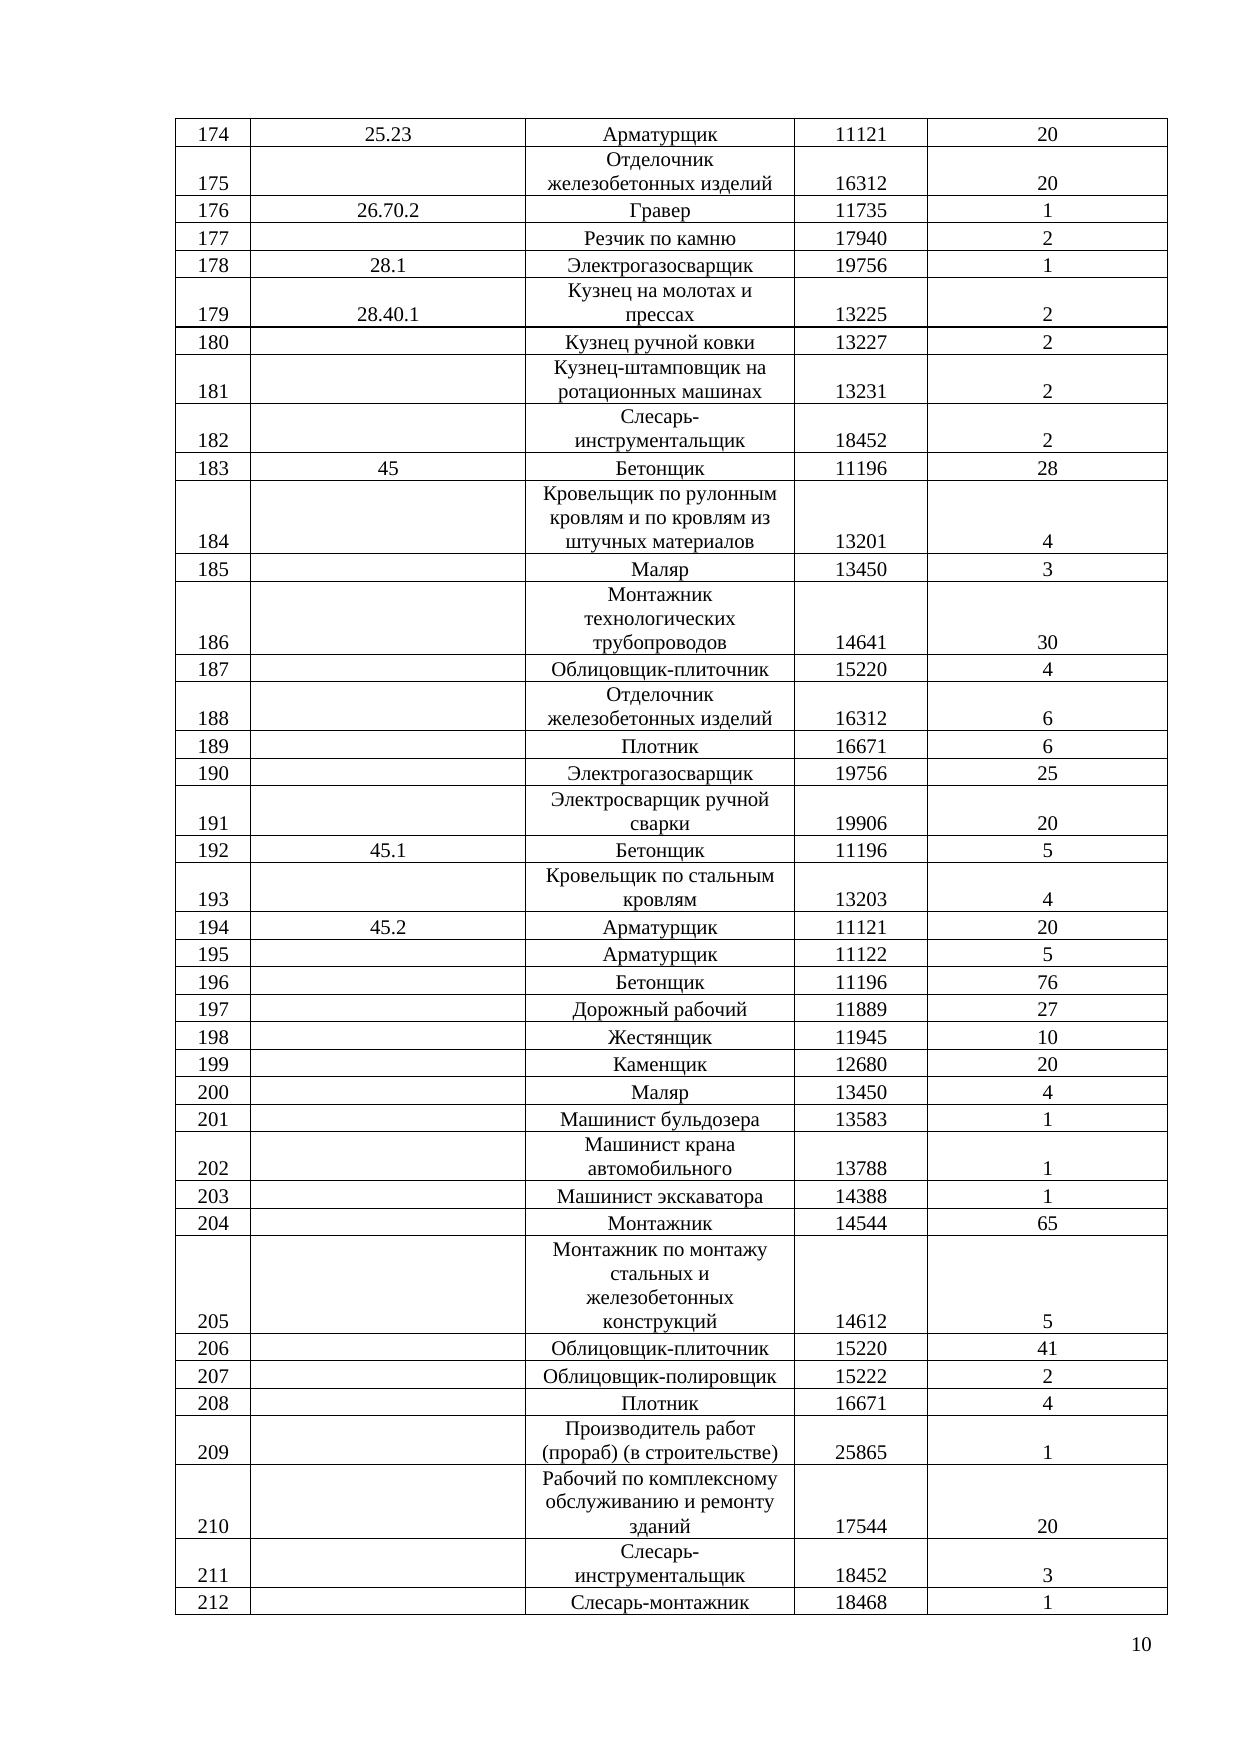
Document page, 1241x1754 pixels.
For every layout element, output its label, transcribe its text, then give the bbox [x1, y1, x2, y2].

table_cell 11196 [795, 967, 927, 994]
table_cell Отделочник железобетонных изделий [526, 682, 794, 730]
table_cell Машинист крана автомобильного [526, 1132, 794, 1180]
table_cell 4 [928, 1077, 1167, 1104]
table_cell 195 [176, 940, 250, 966]
table_cell 191 [176, 786, 250, 834]
table_cell 2 [928, 328, 1167, 354]
table_cell 197 [176, 995, 250, 1021]
table_cell 20 [928, 912, 1167, 939]
table_cell 14388 [795, 1181, 927, 1208]
table_cell Облицовщик-плиточник [526, 1334, 794, 1360]
table_cell 200 [176, 1077, 250, 1104]
table_cell 4 [928, 863, 1167, 911]
table_cell 2 [928, 278, 1167, 326]
table_cell Плотник [526, 1389, 794, 1415]
table_cell Монтажник [526, 1209, 794, 1235]
table_cell 199 [176, 1050, 250, 1076]
table_cell 15220 [795, 655, 927, 681]
table_cell Бетонщик [526, 967, 794, 994]
table_cell [251, 582, 525, 654]
table_cell [251, 1236, 525, 1333]
table_cell 3 [928, 554, 1167, 581]
table_cell 187 [176, 655, 250, 681]
table_cell Облицовщик-плиточник [526, 655, 794, 681]
table_cell 2 [928, 1361, 1167, 1388]
table_cell 180 [176, 328, 250, 354]
table_cell 13203 [795, 863, 927, 911]
table_cell Бетонщик [526, 453, 794, 480]
table_cell Плотник [526, 731, 794, 758]
table_cell 19756 [795, 759, 927, 785]
table_cell 1 [928, 196, 1167, 222]
table_cell 6 [928, 682, 1167, 730]
table_cell 13450 [795, 554, 927, 581]
table_cell 14544 [795, 1209, 927, 1235]
table_cell Дорожный рабочий [526, 995, 794, 1021]
table_cell 201 [176, 1105, 250, 1131]
table_cell 179 [176, 278, 250, 326]
table_cell 202 [176, 1132, 250, 1180]
table_cell 20 [928, 786, 1167, 834]
table_cell Кузнец на молотах и прессах [526, 278, 794, 326]
table_cell 183 [176, 453, 250, 480]
table_cell 211 [176, 1539, 250, 1587]
table_cell Арматурщик [526, 119, 794, 146]
table_cell 30 [928, 582, 1167, 654]
table_cell Бетонщик [526, 836, 794, 862]
table_cell 190 [176, 759, 250, 785]
table_cell 28.40.1 [251, 278, 525, 326]
table_cell 11945 [795, 1022, 927, 1049]
table_cell Слесарь-инструментальщик [526, 404, 794, 452]
table_cell 6 [928, 731, 1167, 758]
table_cell 196 [176, 967, 250, 994]
table_cell [251, 1105, 525, 1131]
table_cell [251, 1209, 525, 1235]
table_cell 177 [176, 223, 250, 250]
table_cell Машинист экскаватора [526, 1181, 794, 1208]
table_cell 210 [176, 1465, 250, 1538]
table_cell 186 [176, 582, 250, 654]
table_cell 5 [928, 940, 1167, 966]
table_cell [251, 1022, 525, 1049]
table_cell 4 [928, 655, 1167, 681]
table_cell Машинист бульдозера [526, 1105, 794, 1131]
table_cell Резчик по камню [526, 223, 794, 250]
table_cell 19906 [795, 786, 927, 834]
table_cell 14641 [795, 582, 927, 654]
table_cell Монтажник технологических трубопроводов [526, 582, 794, 654]
table_cell [251, 1050, 525, 1076]
table_cell 1 [928, 1105, 1167, 1131]
table_cell 17544 [795, 1465, 927, 1538]
table_cell Электросварщик ручной сварки [526, 786, 794, 834]
table_cell 5 [928, 836, 1167, 862]
table_cell 20 [928, 1465, 1167, 1538]
table_cell 13450 [795, 1077, 927, 1104]
table_cell 178 [176, 251, 250, 277]
table_cell 17940 [795, 223, 927, 250]
table_cell 185 [176, 554, 250, 581]
table_cell Облицовщик-полировщик [526, 1361, 794, 1388]
table_cell 182 [176, 404, 250, 452]
table_cell [251, 759, 525, 785]
table_cell 2 [928, 355, 1167, 403]
table_cell 198 [176, 1022, 250, 1049]
table_cell [251, 328, 525, 354]
table_cell Кровельщик по стальным кровлям [526, 863, 794, 911]
table_cell 15220 [795, 1334, 927, 1360]
table_cell 3 [928, 1539, 1167, 1587]
table_cell 206 [176, 1334, 250, 1360]
table_cell 11196 [795, 453, 927, 480]
table_cell 175 [176, 147, 250, 195]
table_cell 184 [176, 481, 250, 553]
table_cell Кузнец ручной ковки [526, 328, 794, 354]
table_cell 18468 [795, 1588, 927, 1614]
table_cell Кузнец-штамповщик на ротационных машинах [526, 355, 794, 403]
table_cell [251, 731, 525, 758]
table_cell 1 [928, 1181, 1167, 1208]
table_cell 16312 [795, 682, 927, 730]
table_cell Электрогазосварщик [526, 251, 794, 277]
table_cell Электрогазосварщик [526, 759, 794, 785]
table_cell 25.23 [251, 119, 525, 146]
table_cell 18452 [795, 1539, 927, 1587]
table_cell 25865 [795, 1416, 927, 1464]
table_cell 16312 [795, 147, 927, 195]
table_cell [251, 682, 525, 730]
table_cell 13583 [795, 1105, 927, 1131]
table_cell 2 [928, 404, 1167, 452]
table_cell 28 [928, 453, 1167, 480]
table_cell 13788 [795, 1132, 927, 1180]
table_cell 16671 [795, 731, 927, 758]
table_cell 1 [928, 251, 1167, 277]
table_cell 11121 [795, 119, 927, 146]
table_cell Производитель работ (прораб) (в строительстве) [526, 1416, 794, 1464]
table_cell 212 [176, 1588, 250, 1614]
table_cell 209 [176, 1416, 250, 1464]
table_cell [251, 1334, 525, 1360]
table_cell [251, 147, 525, 195]
table_cell 20 [928, 1050, 1167, 1076]
table_cell Монтажник по монтажу стальных и железобетонных конструкций [526, 1236, 794, 1333]
table_cell 12680 [795, 1050, 927, 1076]
table_cell 11735 [795, 196, 927, 222]
table_cell 13227 [795, 328, 927, 354]
table_cell 20 [928, 119, 1167, 146]
table_cell 205 [176, 1236, 250, 1333]
table_cell 41 [928, 1334, 1167, 1360]
table_cell 65 [928, 1209, 1167, 1235]
table_cell 174 [176, 119, 250, 146]
table_cell [251, 940, 525, 966]
table_cell 4 [928, 1389, 1167, 1415]
table_cell 26.70.2 [251, 196, 525, 222]
table_cell [251, 967, 525, 994]
table_cell 11121 [795, 912, 927, 939]
table_cell 45 [251, 453, 525, 480]
table_cell [251, 1181, 525, 1208]
table_cell 19756 [795, 251, 927, 277]
table_cell Жестянщик [526, 1022, 794, 1049]
table_cell 45.2 [251, 912, 525, 939]
table_cell [251, 223, 525, 250]
table_cell 192 [176, 836, 250, 862]
table_cell 1 [928, 1132, 1167, 1180]
table_cell [251, 1465, 525, 1538]
table_cell 25 [928, 759, 1167, 785]
table_cell [251, 1588, 525, 1614]
table_cell [251, 1361, 525, 1388]
table_cell 176 [176, 196, 250, 222]
table_cell Рабочий по комплексному обслуживанию и ремонту зданий [526, 1465, 794, 1538]
table_cell 76 [928, 967, 1167, 994]
table_cell [251, 355, 525, 403]
table_cell 13201 [795, 481, 927, 553]
table_cell 16671 [795, 1389, 927, 1415]
table_cell [251, 404, 525, 452]
table_cell Маляр [526, 1077, 794, 1104]
table_cell 194 [176, 912, 250, 939]
table_cell [251, 1077, 525, 1104]
table_cell 11196 [795, 836, 927, 862]
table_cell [526, 1588, 794, 1614]
table_cell 20 [928, 147, 1167, 195]
table_cell [251, 481, 525, 553]
table_cell [251, 655, 525, 681]
table_cell 189 [176, 731, 250, 758]
table_cell Арматурщик [526, 940, 794, 966]
table_cell 204 [176, 1209, 250, 1235]
table_cell [251, 1539, 525, 1587]
table_cell 13231 [795, 355, 927, 403]
table_cell 188 [176, 682, 250, 730]
table_cell [251, 1389, 525, 1415]
table_cell 11889 [795, 995, 927, 1021]
table_cell 193 [176, 863, 250, 911]
table_cell 14612 [795, 1236, 927, 1333]
table_cell [251, 786, 525, 834]
table_cell 1 [928, 1588, 1167, 1614]
table_cell 11122 [795, 940, 927, 966]
table_cell Маляр [526, 554, 794, 581]
table_cell 10 [928, 1022, 1167, 1049]
table_cell 208 [176, 1389, 250, 1415]
table_cell Каменщик [526, 1050, 794, 1076]
table_cell 45.1 [251, 836, 525, 862]
table_cell 4 [928, 481, 1167, 553]
table_cell [251, 1416, 525, 1464]
table_cell 181 [176, 355, 250, 403]
table_cell 1 [928, 1416, 1167, 1464]
table_cell [251, 863, 525, 911]
table_cell Кровельщик по рулонным кровлям и по кровлям из штучных материалов [526, 481, 794, 553]
table_cell 2 [928, 223, 1167, 250]
table_cell 15222 [795, 1361, 927, 1388]
table_cell 18452 [795, 404, 927, 452]
table_cell 5 [928, 1236, 1167, 1333]
table_cell 28.1 [251, 251, 525, 277]
table_cell [251, 995, 525, 1021]
table_cell Отделочник железобетонных изделий [526, 147, 794, 195]
table_cell 13225 [795, 278, 927, 326]
table_cell 207 [176, 1361, 250, 1388]
table_cell [251, 554, 525, 581]
table_cell Гравер [526, 196, 794, 222]
table_cell [251, 1132, 525, 1180]
table_cell Слесарь-инструментальщик [526, 1539, 794, 1587]
table_cell 27 [928, 995, 1167, 1021]
table_cell Арматурщик [526, 912, 794, 939]
table_cell 203 [176, 1181, 250, 1208]
